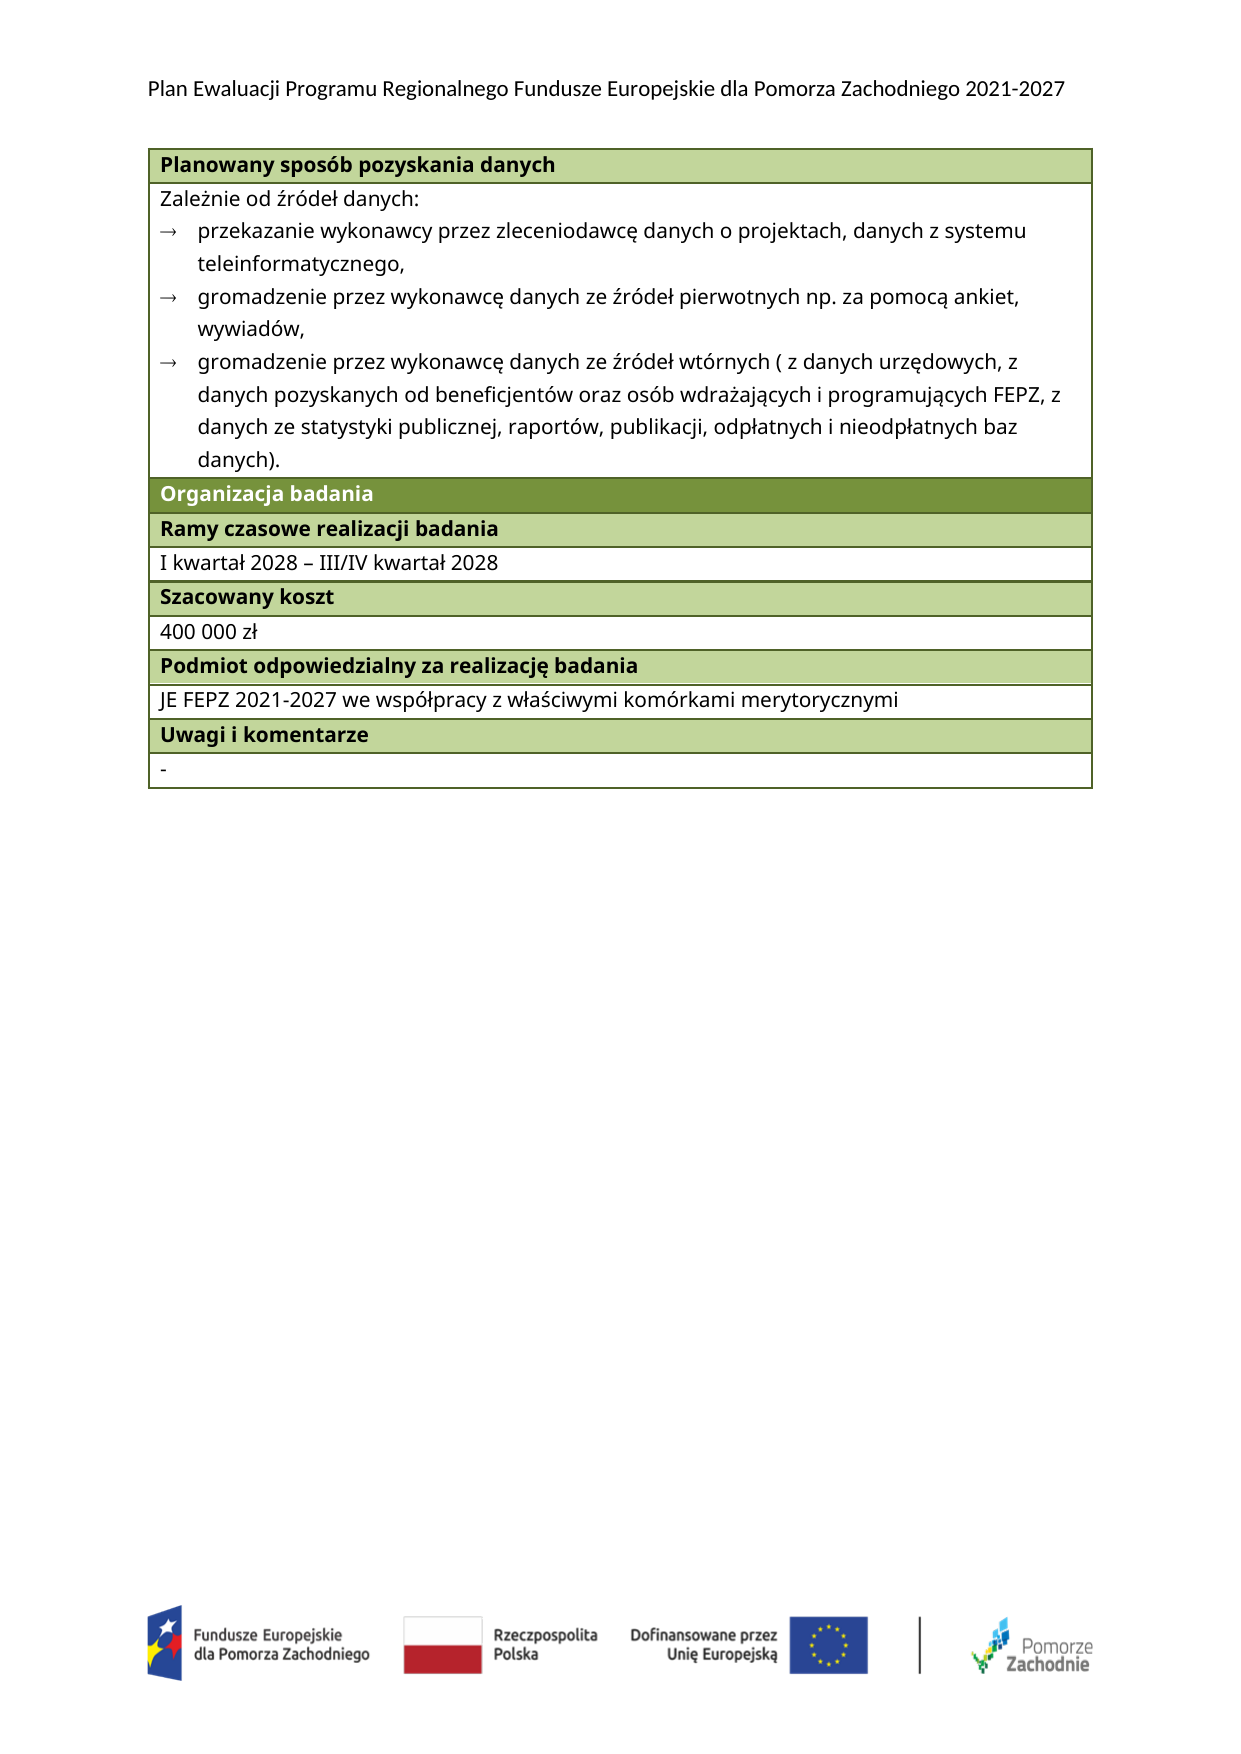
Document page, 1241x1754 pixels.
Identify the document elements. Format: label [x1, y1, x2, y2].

picture [147, 1605, 1093, 1681]
